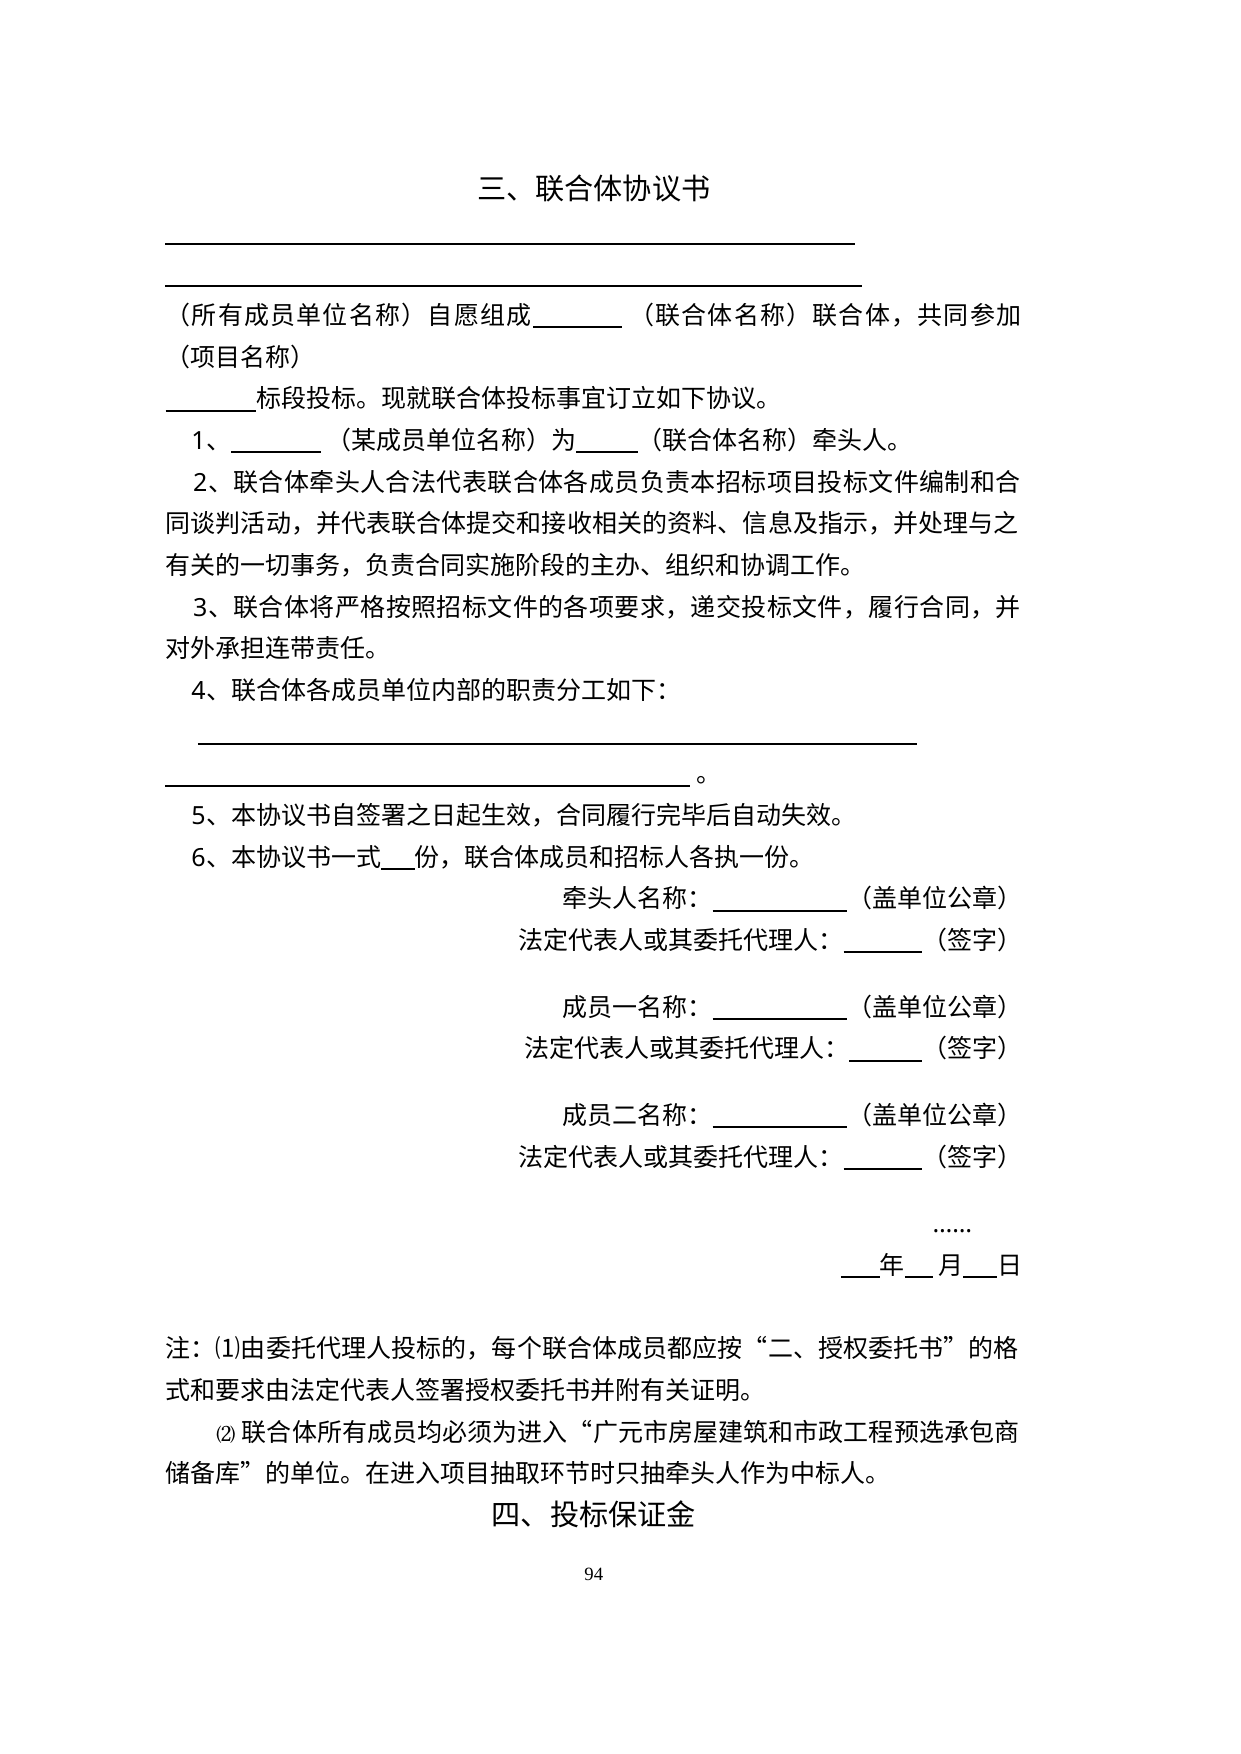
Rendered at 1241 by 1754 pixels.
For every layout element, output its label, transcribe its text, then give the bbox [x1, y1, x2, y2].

text 年 月 日 [165, 1241, 1022, 1283]
text 成员二名称： （盖单位公章） [165, 1091, 1022, 1133]
text 牵头人名称： （盖单位公章） [165, 874, 1022, 916]
text 注：⑴由委托代理人投标的，每个联合体成员都应按“二、授权委托书”的格式和要求由法定代表人签署授权委托书并附有关证明。 [165, 1324, 1022, 1408]
text 。 [165, 749, 1022, 791]
text 3、联合体将严格按照招标文件的各项要求，递交投标文件，履行合同，并对外承担连带责任。 [165, 583, 1022, 666]
text 法定代表人或其委托代理人： （签字） [165, 1133, 1022, 1174]
text 6、本协议书一式 份，联合体成员和招标人各执一份。 [165, 833, 1022, 874]
subtitle 三、联合体协议书 [165, 165, 1022, 208]
text 成员一名称： （盖单位公章） [165, 983, 1022, 1024]
text （所有成员单位名称）自愿组成 （联合体名称）联合体，共同参加 （项目名称） [165, 291, 1022, 374]
text ⑵联合体所有成员均必须为进入“广元市房屋建筑和市政工程预选承包商储备库”的单位。在进入项目抽取环节时只抽牵头人作为中标人。 [165, 1408, 1022, 1491]
text 1、 （某成员单位名称）为 （联合体名称）牵头人。 [165, 416, 1022, 458]
text …… [165, 1199, 972, 1241]
subtitle 四、投标保证金 [165, 1491, 1022, 1533]
text 标段投标。现就联合体投标事宜订立如下协议。 [165, 374, 1022, 416]
text 2、联合体牵头人合法代表联合体各成员负责本招标项目投标文件编制和合同谈判活动，并代表联合体提交和接收相关的资料、信息及指示，并处理与之有关的一切事务，负责合同实施阶段的主办、组织和协调工作。 [165, 458, 1022, 583]
text 4、联合体各成员单位内部的职责分工如下： [165, 666, 1022, 708]
text 法定代表人或其委托代理人： （签字） [165, 916, 1022, 958]
text 法定代表人或其委托代理人： （签字） [165, 1024, 1022, 1066]
text 5、本协议书自签署之日起生效，合同履行完毕后自动失效。 [165, 791, 1022, 833]
